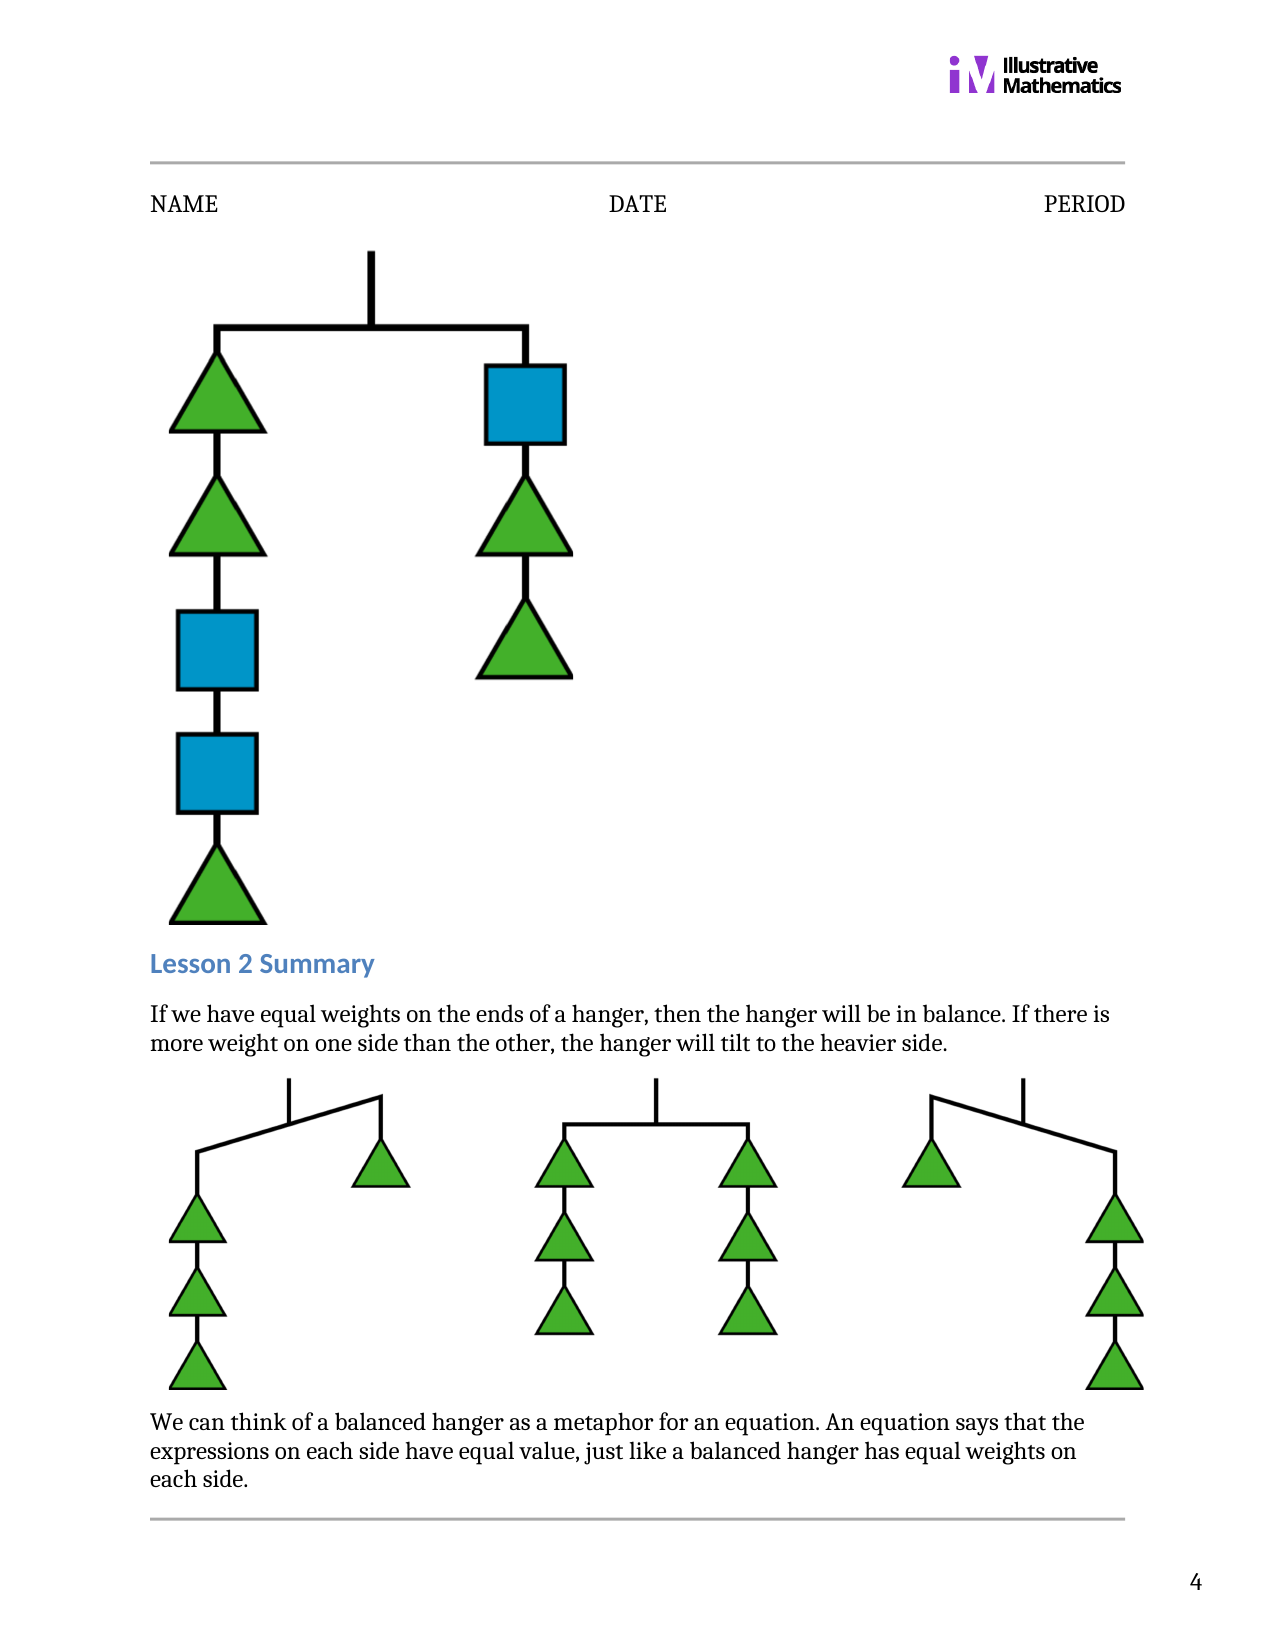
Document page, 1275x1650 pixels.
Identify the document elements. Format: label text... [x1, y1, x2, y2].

subtitle Lesson 2 Summary [150, 946, 1125, 981]
text If we have equal weights on the ends of a hanger, then the hanger will be in balance. If there is more weight on one side than the other, the hanger will tilt to the heavier side. [150, 1000, 1125, 1057]
picture [949, 55, 1121, 93]
text We can think of a balanced hanger as a metaphor for an equation. An equation says that the expressions on each side have equal value, just like a balanced hanger has equal weights on each side. [150, 1408, 1125, 1494]
picture [168, 247, 574, 925]
picture [168, 1076, 1144, 1390]
